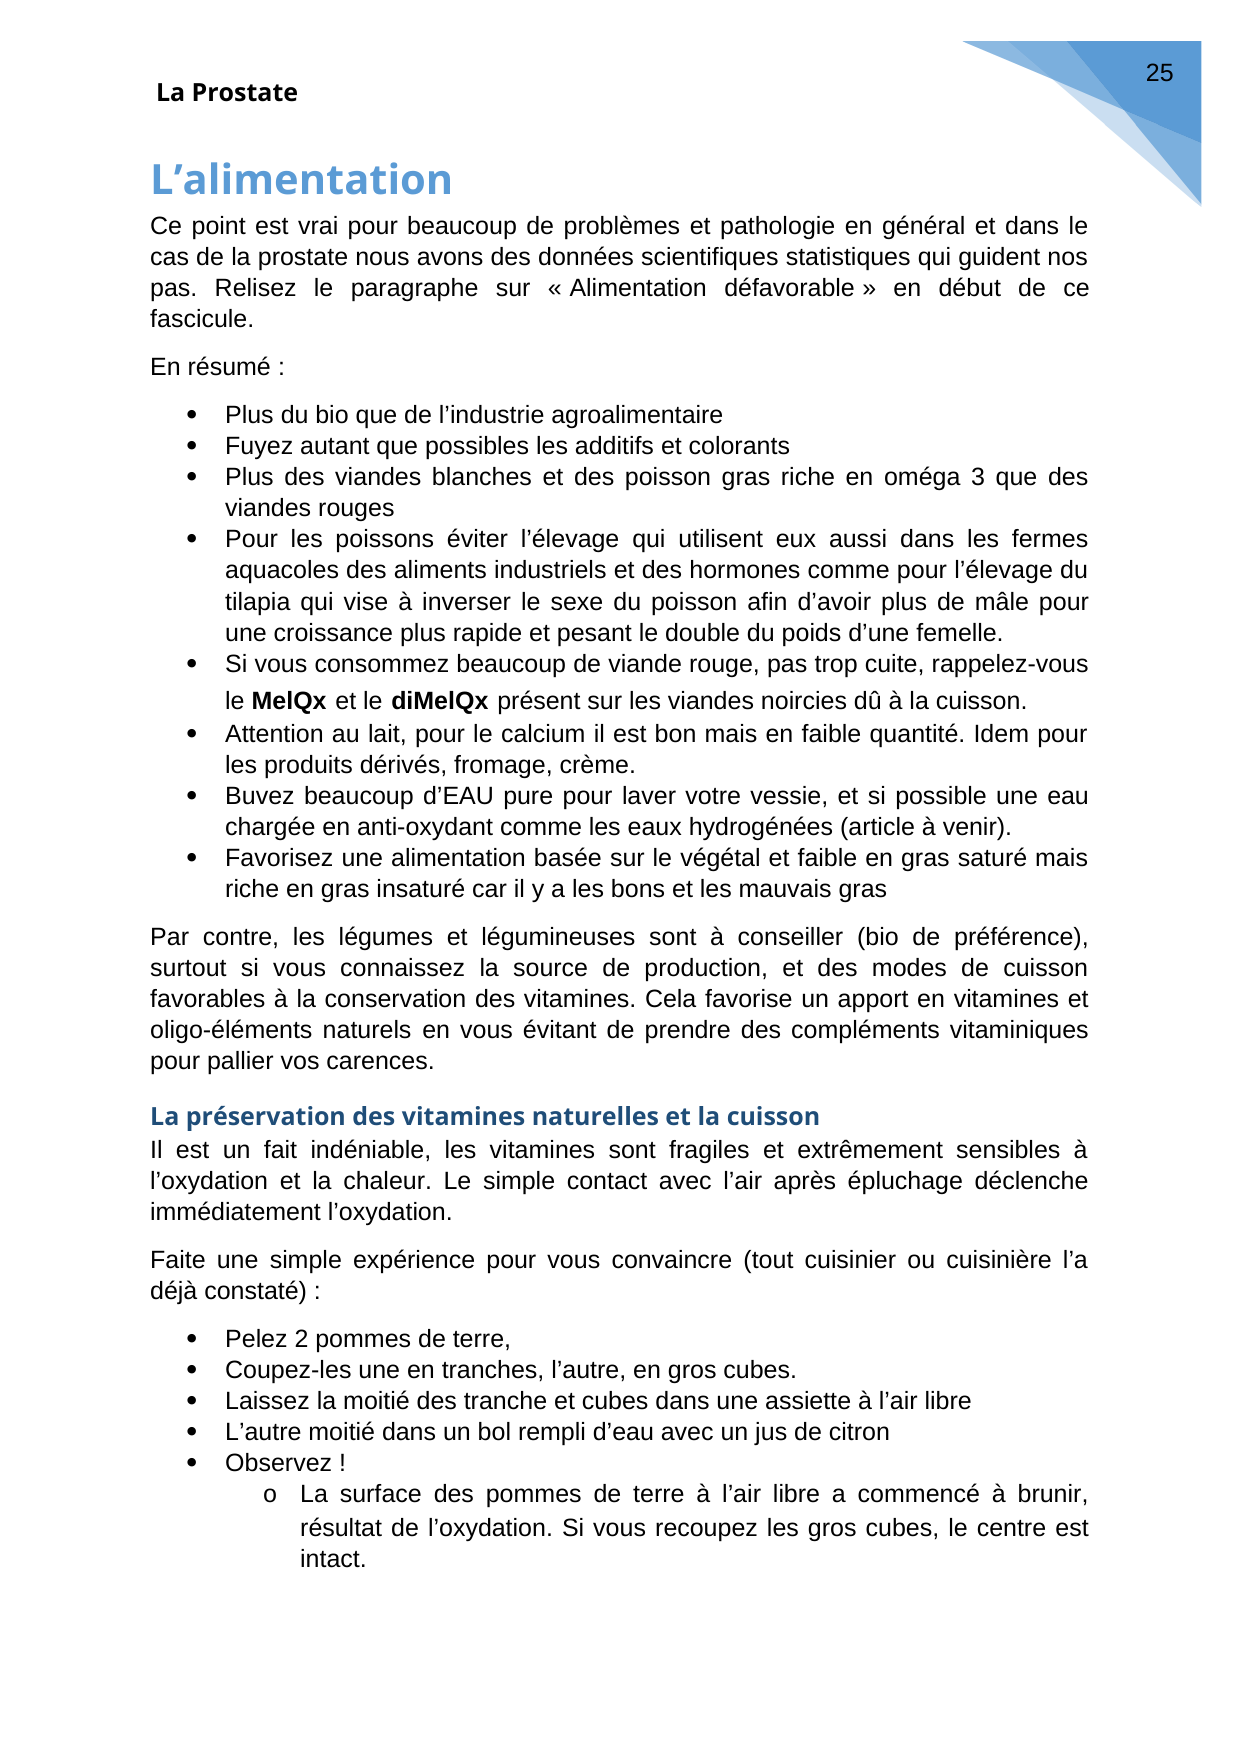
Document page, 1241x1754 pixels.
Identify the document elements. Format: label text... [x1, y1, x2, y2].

list La surface des pommes de terre à l’air libre a commencé à brunir, résultat de l’oxydation. Si vous recoupez les gros cubes, le centre est intact. [262, 1479, 1090, 1572]
list Attention au lait, pour le calcium il est bon mais en faible quantité. Idem pour les produits dérivés, fromage, crème. [187, 719, 1090, 779]
subtitle L’alimentation [150, 150, 1090, 207]
list Laissez la moitié des tranche et cubes dans une assiette à l’air libre [187, 1386, 1090, 1415]
list Pour les poissons éviter l’élevage qui utilisent eux aussi dans les fermes aquacoles des aliments industriels et des hormones comme pour l’élevage du tilapia qui vise à inverser le sexe du poisson afin d’avoir plus de mâle pour une croissance plus rapide et pesant le double du poids d’une femelle. [187, 524, 1090, 646]
text Ce point est vrai pour beaucoup de problèmes et pathologie en général et dans le cas de la prostate nous avons des données scientifiques statistiques qui guident nos pas. Relisez le paragraphe sur « Alimentation défavorable » en début de ce fascicule. [150, 211, 1090, 333]
list Si vous consommez beaucoup de viande rouge, pas trop cuite, rappelez-vous le MelQx et le diMelQx présent sur les viandes noircies dû à la cuisson. [187, 648, 1090, 716]
list Buvez beaucoup d’EAU pure pour laver votre vessie, et si possible une eau chargée en anti-oxydant comme les eaux hydrogénées (article à venir). [187, 781, 1090, 841]
list L’autre moitié dans un bol rempli d’eau avec un jus de citron [187, 1417, 1090, 1446]
picture [962, 41, 1202, 207]
text Il est un fait indéniable, les vitamines sont fragiles et extrêmement sensibles à l’oxydation et la chaleur. Le simple contact avec l’air après épluchage déclenche immédiatement l’oxydation. [150, 1135, 1090, 1226]
list Pelez 2 pommes de terre, [187, 1323, 1090, 1352]
list Favorisez une alimentation basée sur le végétal et faible en gras saturé mais riche en gras insaturé car il y a les bons et les mauvais gras [187, 843, 1090, 903]
text Faite une simple expérience pour vous convaincre (tout cuisinier ou cuisinière l’a déjà constaté) : [150, 1245, 1090, 1304]
text Par contre, les légumes et légumineuses sont à conseiller (bio de préférence), surtout si vous connaissez la source de production, et des modes de cuisson favorables à la conservation des vitamines. Cela favorise un apport en vitamines et oligo-éléments naturels en vous évitant de prendre des compléments vitaminiques pour pallier vos carences. [150, 922, 1090, 1075]
text En résumé : [150, 352, 1090, 381]
list Coupez-les une en tranches, l’autre, en gros cubes. [187, 1355, 1090, 1383]
list Plus des viandes blanches et des poisson gras riche en oméga 3 que des viandes rouges [187, 462, 1090, 522]
list Plus du bio que de l’industrie agroalimentaire [187, 400, 1090, 429]
subtitle La préservation des vitamines naturelles et la cuisson [150, 1098, 1090, 1132]
list Fuyez autant que possibles les additifs et colorants [187, 431, 1090, 460]
list Observez ! [187, 1448, 1090, 1477]
